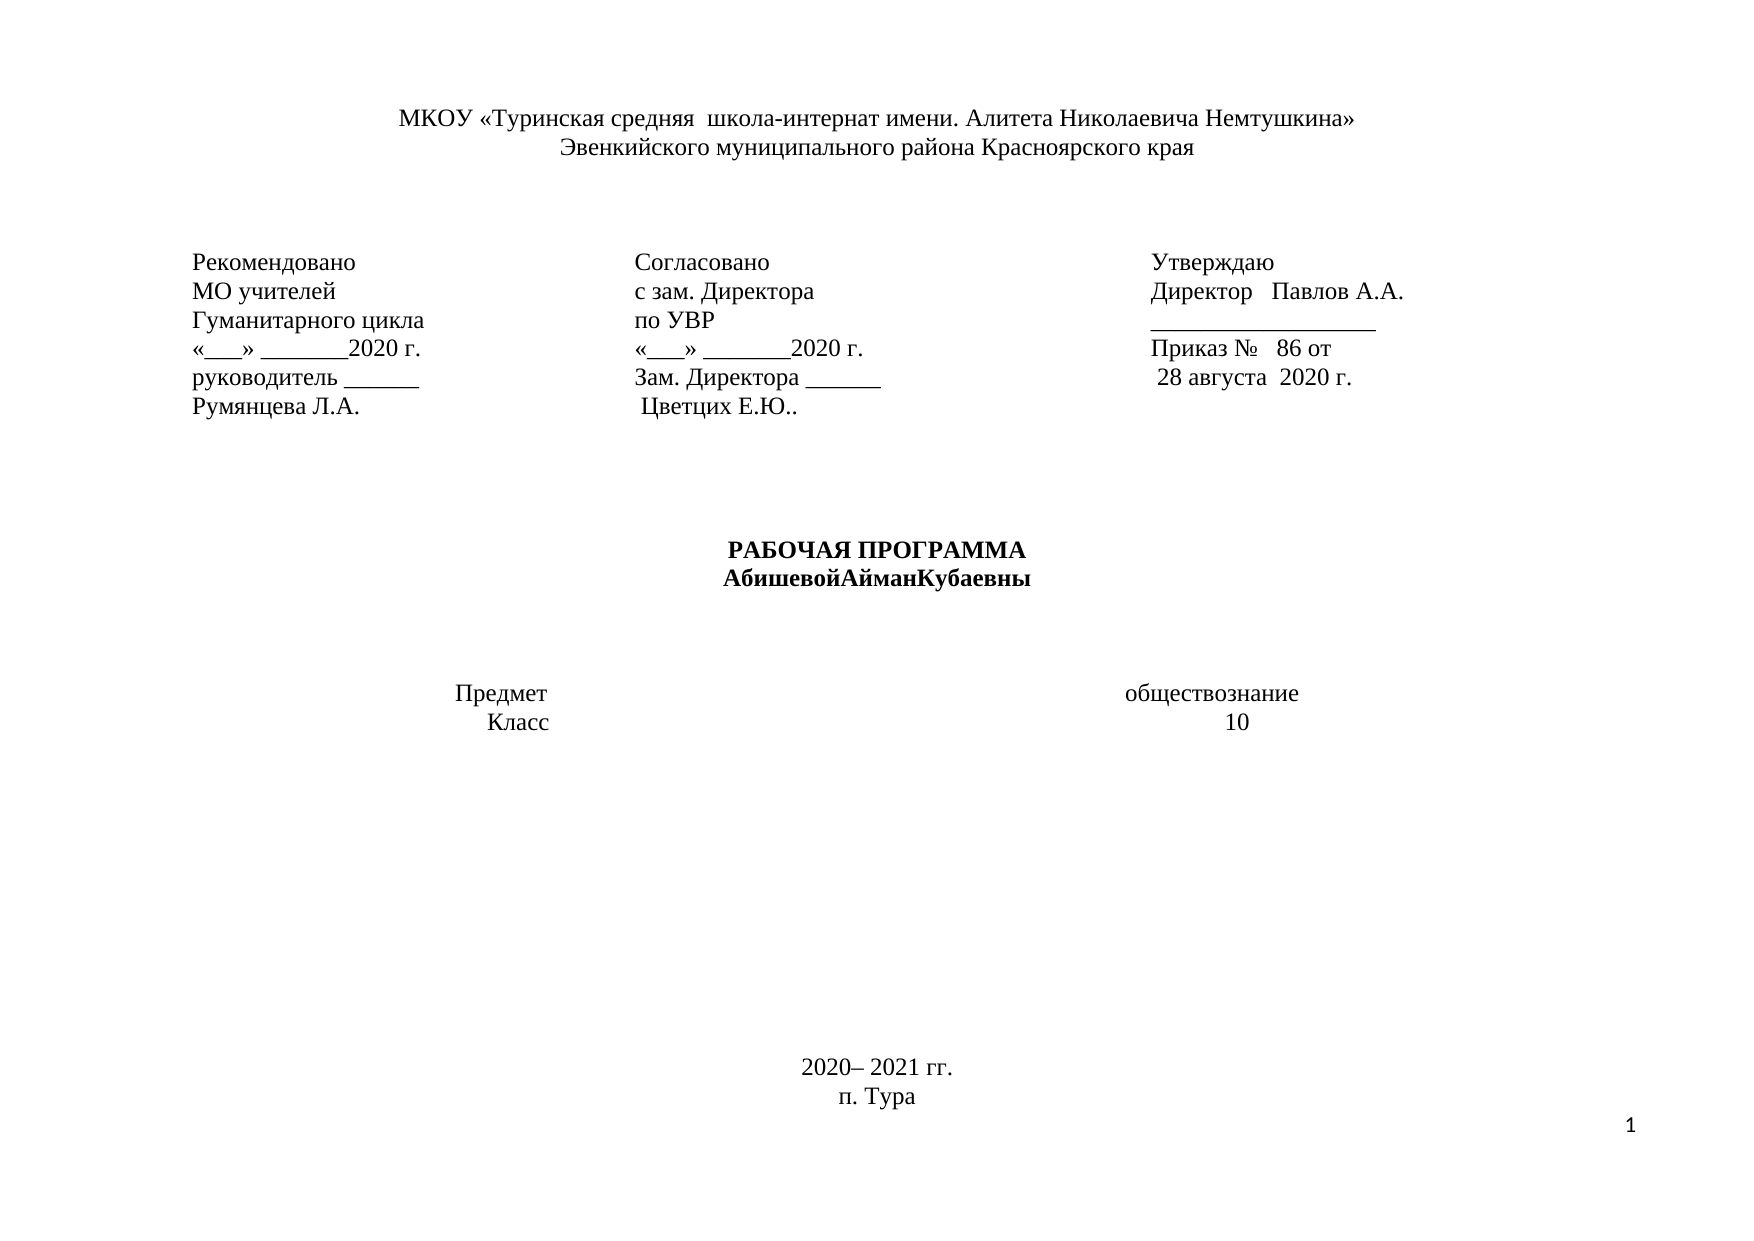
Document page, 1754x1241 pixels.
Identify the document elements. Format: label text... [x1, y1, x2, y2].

text п. Тура [118, 1081, 1636, 1110]
text РАБОЧАЯ ПРОГРАММА [118, 535, 1636, 563]
text Рекомендовано Согласовано Утверждаю [118, 247, 1636, 276]
text МКОУ «Туринская средняя школа-интернат имени. Алитета Николаевича Немтушкина» [118, 103, 1636, 132]
text руководитель ______ Зам. Директора ______ 28 августа 2020 г. [118, 362, 1636, 391]
text Румянцева Л.А. Цветцих Е.Ю.. [118, 391, 1636, 420]
text Гуманитарного цикла по УВР __________________ [118, 305, 1636, 333]
text «___» _______2020 г. «___» _______2020 г. Приказ № 86 от [118, 333, 1636, 362]
text 2020– 2021 гг. [118, 1052, 1636, 1081]
text Предмет обществознание [118, 678, 1636, 707]
text МО учителей с зам. Директора Директор Павлов А.А. [118, 276, 1636, 305]
text Эвенкийского муниципального района Красноярского края [118, 132, 1636, 161]
text Класс 10 [413, 707, 1636, 736]
text АбишевойАйманКубаевны [118, 563, 1636, 592]
